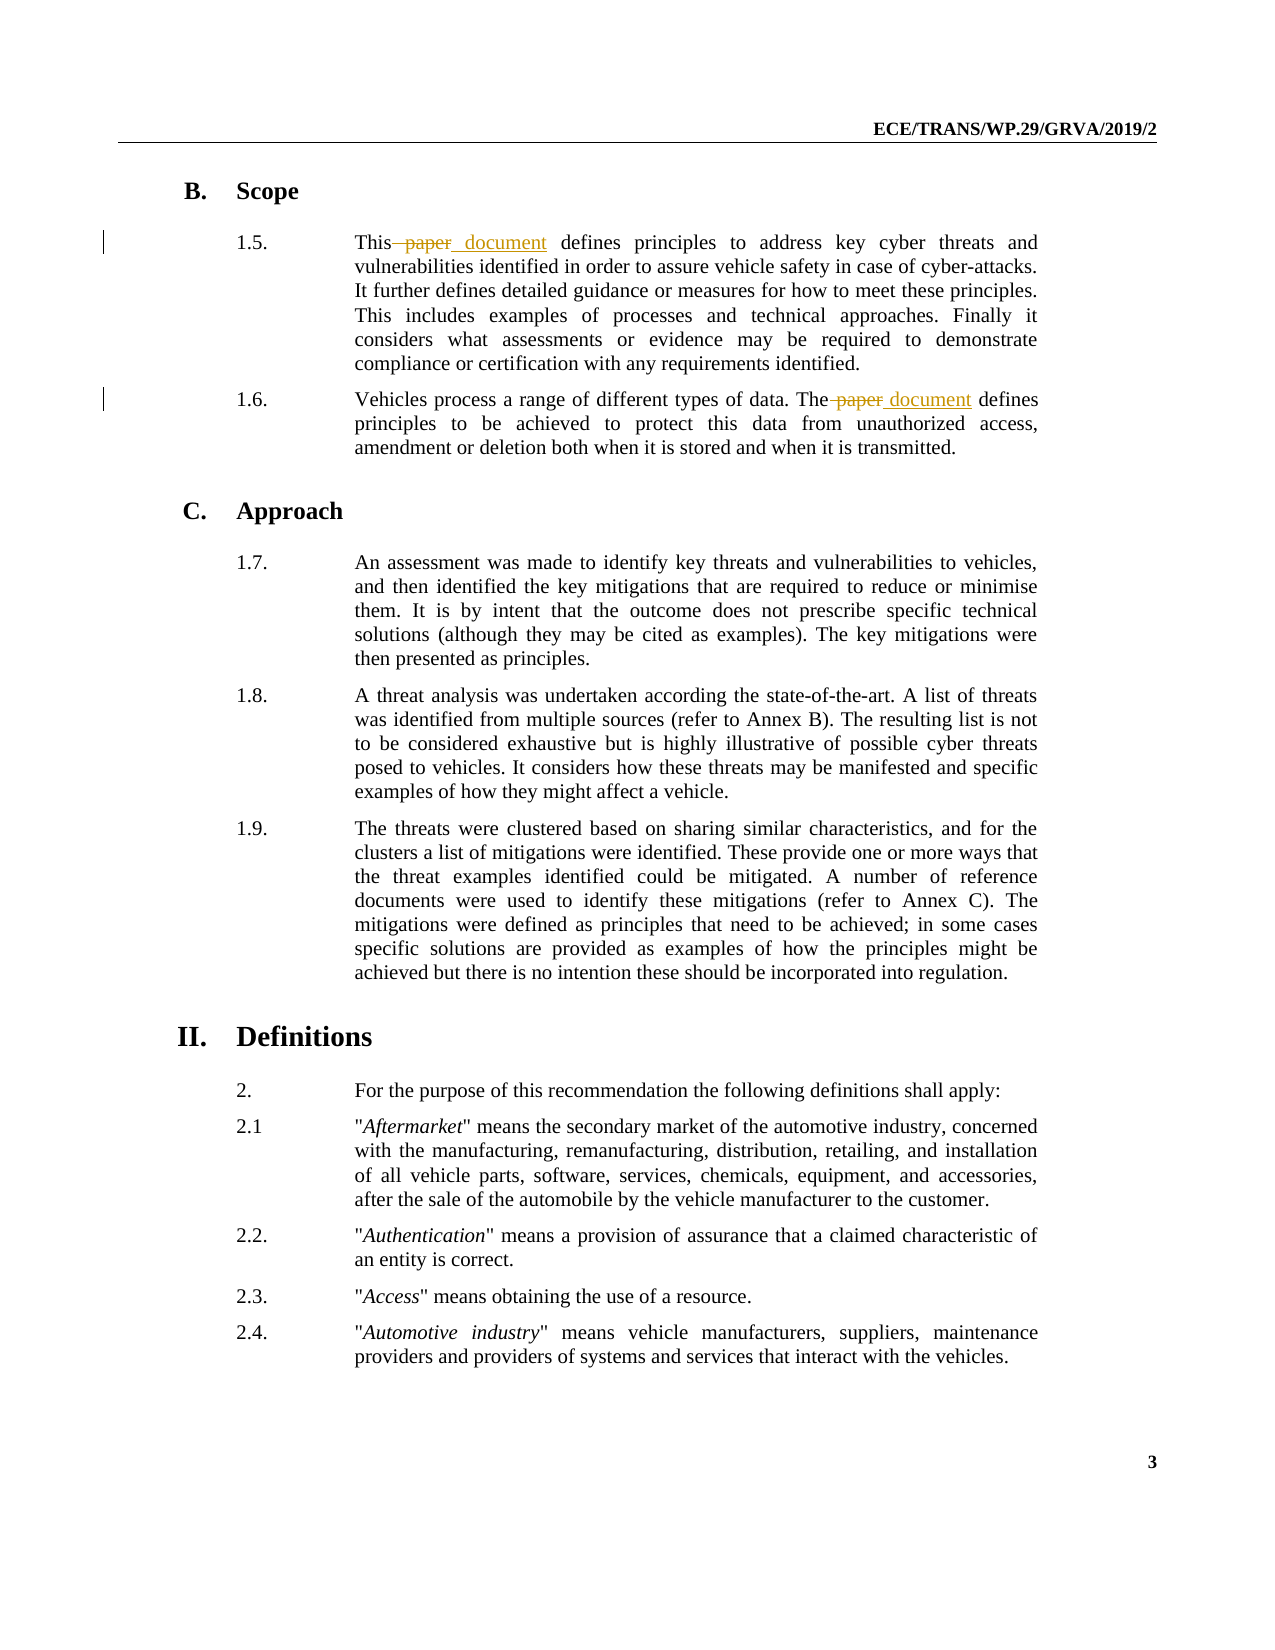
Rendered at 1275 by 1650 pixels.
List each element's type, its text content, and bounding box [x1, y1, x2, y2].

text 2. For the purpose of this recommendation the following definitions shall apply: [236, 1078, 1039, 1102]
text C. Approach [118, 497, 1039, 525]
text 2.3. "Access" means obtaining the use of a resource. [236, 1284, 1039, 1308]
text 1.8. A threat analysis was undertaken according the state-of-the-art. A list of threats was identified from multiple sources (refer to Annex B). The resulting list is not to be considered exhaustive but is highly illustrative of possible cyber threats posed to vehicles. It considers how these threats may be manifested and specific examples of how they might affect a vehicle. [236, 683, 1039, 803]
text 1.6. Vehicles process a range of different types of data. The defines principles to be achieved to protect this data from unauthorized access, amendment or deletion both when it is stored and when it is transmitted. [236, 387, 1039, 459]
text II. Definitions [118, 1022, 1039, 1053]
text 1.9. The threats were clustered based on sharing similar characteristics, and for the clusters a list of mitigations were identified. These provide one or more ways that the threat examples identified could be mitigated. A number of reference documents were used to identify these mitigations (refer to Annex C). The mitigations were defined as principles that need to be achieved; in some cases specific solutions are provided as examples of how the principles might be achieved but there is no intention these should be incorporated into regulation. [236, 816, 1039, 984]
text 1.5. This defines principles to address key cyber threats and vulnerabilities identified in order to assure vehicle safety in case of cyber-attacks. It further defines detailed guidance or measures for how to meet these principles. This includes examples of processes and technical approaches. Finally it considers what assessments or evidence may be required to demonstrate compliance or certification with any requirements identified. [236, 230, 1039, 375]
text 2.1 "Aftermarket" means the secondary market of the automotive industry, concerned with the manufacturing, remanufacturing, distribution, retailing, and installation of all vehicle parts, software, services, chemicals, equipment, and accessories, after the sale of the automobile by the vehicle manufacturer to the customer. [236, 1114, 1039, 1211]
text 2.4. "Automotive industry" means vehicle manufacturers, suppliers, maintenance providers and providers of systems and services that interact with the vehicles. [236, 1320, 1039, 1368]
text 1.7. An assessment was made to identify key threats and vulnerabilities to vehicles, and then identified the key mitigations that are required to reduce or minimise them. It is by intent that the outcome does not prescribe specific technical solutions (although they may be cited as examples). The key mitigations were then presented as principles. [236, 550, 1039, 670]
text 2.2. "Authentication" means a provision of assurance that a claimed characteristic of an entity is correct. [236, 1223, 1039, 1271]
text B. Scope [118, 177, 1039, 205]
